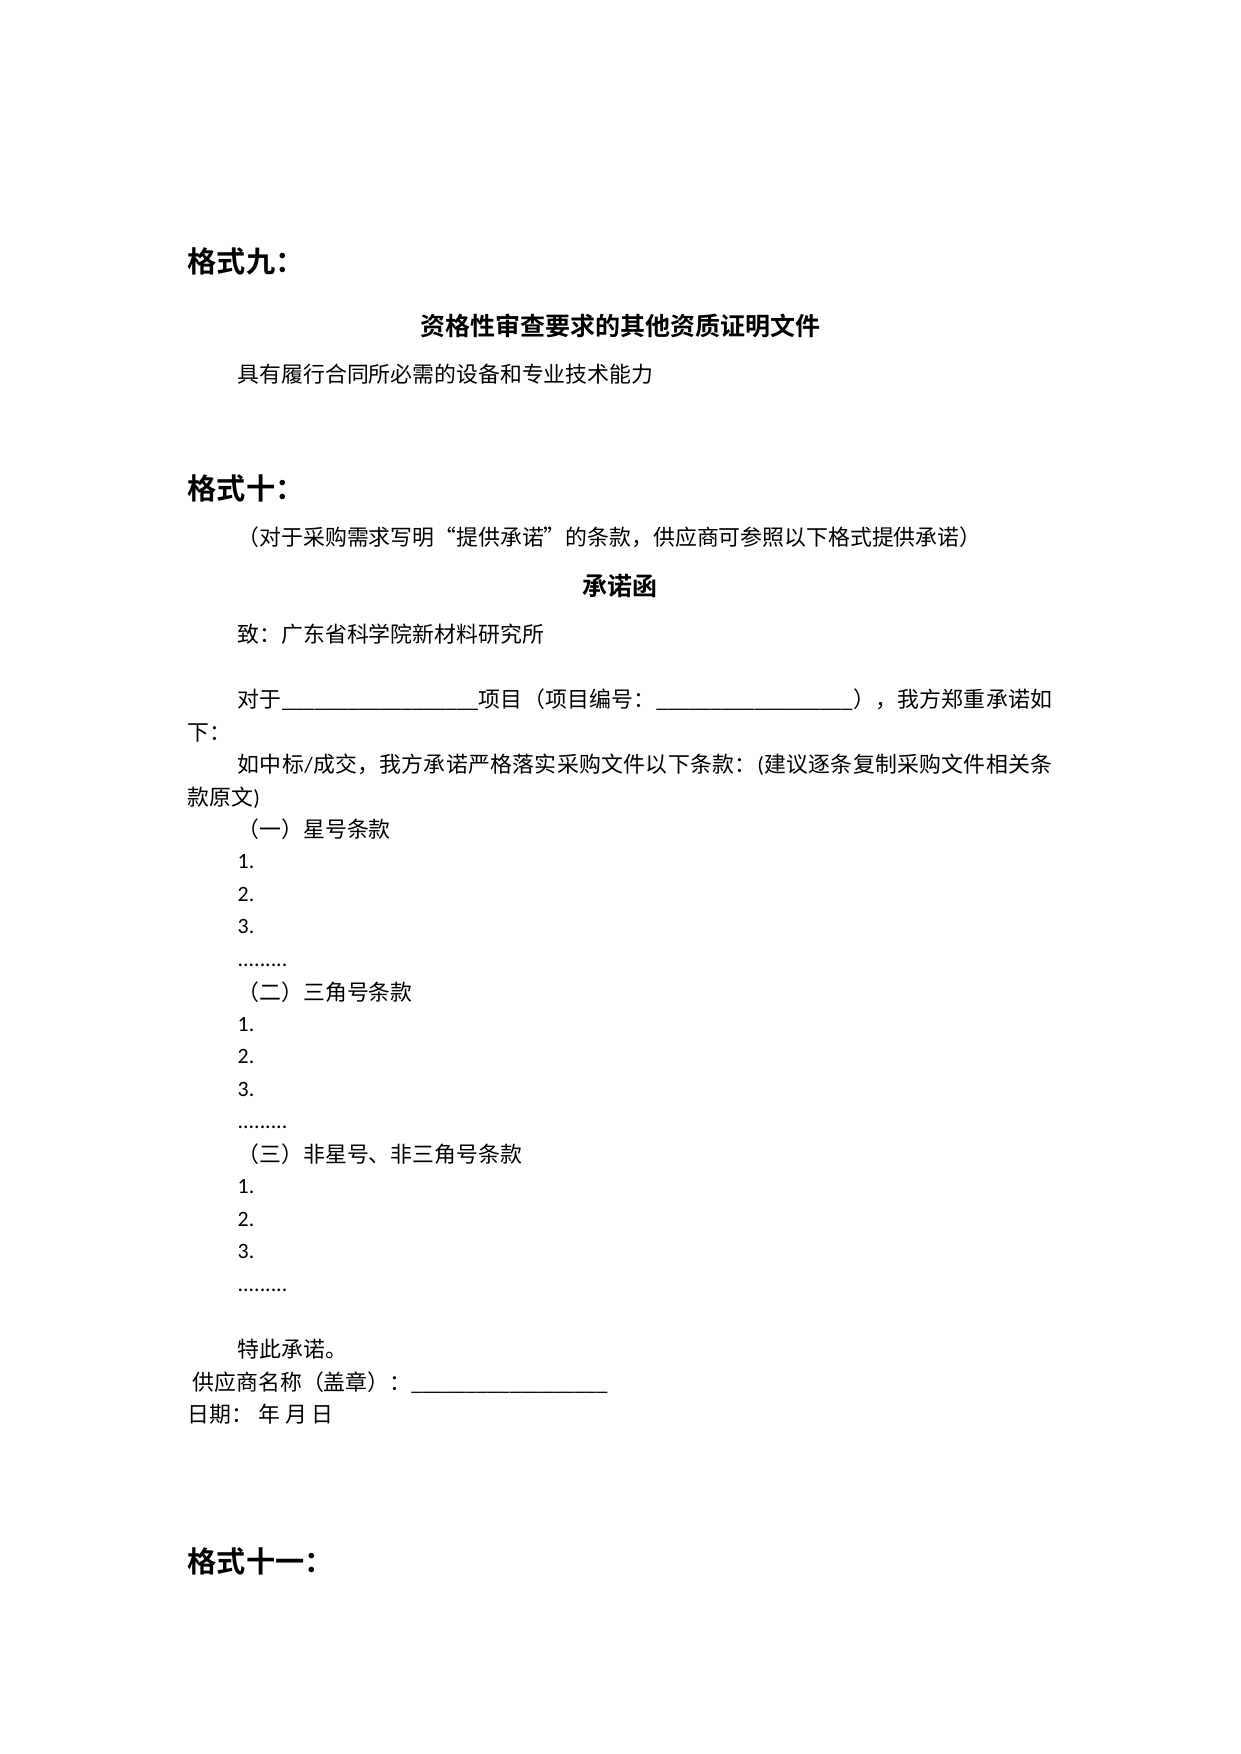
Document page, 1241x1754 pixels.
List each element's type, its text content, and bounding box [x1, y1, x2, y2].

text 3. [187, 1072, 1053, 1104]
text 格式十一： [187, 1527, 1053, 1592]
text ......... [187, 1267, 1053, 1332]
text 2. [187, 877, 1053, 909]
text 对于__________________项目（项目编号：__________________），我方郑重承诺如下： [187, 682, 1053, 747]
text 承诺函 [187, 552, 1053, 617]
text 3. [187, 909, 1053, 942]
text 致：广东省科学院新材料研究所 [187, 617, 1053, 682]
text （二）三角号条款 [187, 974, 1053, 1007]
text （三）非星号、非三角号条款 [187, 1137, 1053, 1169]
text ......... [187, 1104, 1053, 1137]
text 3. [187, 1234, 1053, 1267]
text （一）星号条款 [187, 812, 1053, 844]
text 1. [187, 1007, 1053, 1039]
text 特此承诺。 [187, 1332, 1053, 1364]
text 2. [187, 1202, 1053, 1234]
text 格式九： [187, 227, 1053, 292]
text 如中标/成交，我方承诺严格落实采购文件以下条款：(建议逐条复制采购文件相关条款原文) [187, 747, 1053, 812]
text 1. [187, 844, 1053, 877]
text 具有履行合同所必需的设备和专业技术能力 [187, 357, 1053, 389]
text 供应商名称（盖章）：__________________ [187, 1364, 1053, 1397]
text 2. [187, 1039, 1053, 1072]
text 格式十： [187, 454, 1053, 519]
text 1. [187, 1169, 1053, 1202]
text 资格性审查要求的其他资质证明文件 [187, 292, 1053, 357]
text （对于采购需求写明“提供承诺”的条款，供应商可参照以下格式提供承诺） [187, 519, 1053, 552]
text 日期： 年 月 日 [187, 1397, 1053, 1429]
text ......... [187, 942, 1053, 974]
